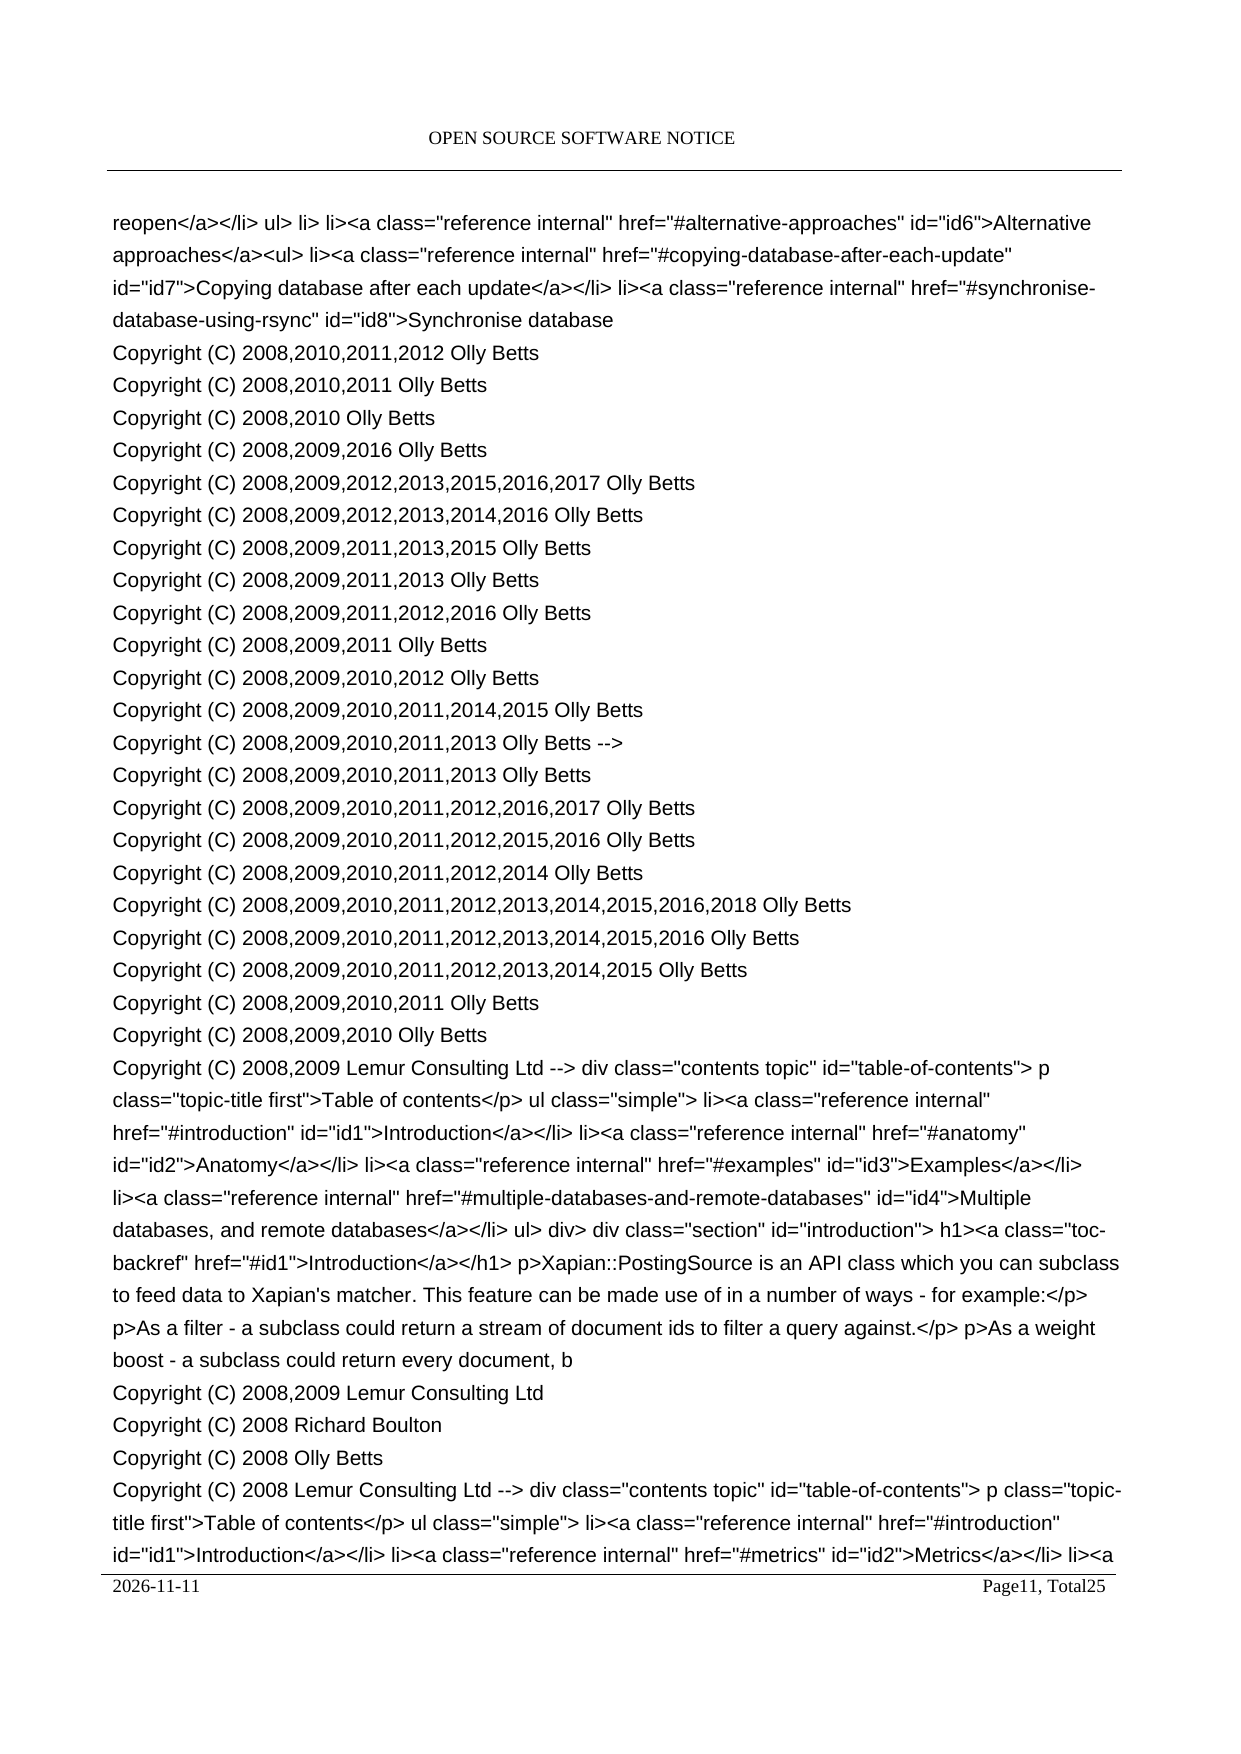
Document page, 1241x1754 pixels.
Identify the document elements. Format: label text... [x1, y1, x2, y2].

text Copyright (C) 2008,2009,2010,2011,2012,2015,2016 Olly Betts [112, 824, 1128, 856]
text Copyright (C) 2008,2009 Lemur Consulting Ltd --> div class="contents topic" id="table-of-contents"> p class="topic-title first">Table of contents</p> ul class="simple"> li><a class="reference internal" href="#introduction" id="id1">Introduction</a></li> li><a class="reference internal" href="#anatomy" id="id2">Anatomy</a></li> li><a class="reference internal" href="#examples" id="id3">Examples</a></li> li><a class="reference internal" href="#multiple-databases-and-remote-databases" id="id4">Multiple databases, and remote databases</a></li> ul> div> div class="section" id="introduction"> h1><a class="toc-backref" href="#id1">Introduction</a></h1> p>Xapian::PostingSource is an API class which you can subclass to feed data to Xapian's matcher. This feature can be made use of in a number of ways - for example:</p> p>As a filter - a subclass could return a stream of document ids to filter a query against.</p> p>As a weight boost - a subclass could return every document, b [112, 1051, 1128, 1376]
text Copyright (C) 2008,2009,2010,2011,2013 Olly Betts --> [112, 726, 1128, 759]
text Copyright (C) 2008,2009,2011,2013 Olly Betts [112, 564, 1128, 596]
text Copyright (C) 2008 Richard Boulton [112, 1409, 1128, 1441]
text Copyright (C) 2008,2009,2010,2011,2012,2013,2014,2015 Olly Betts [112, 954, 1128, 986]
text Copyright (C) 2008,2010 Olly Betts [112, 401, 1128, 434]
text Copyright (C) 2008,2009,2012,2013,2015,2016,2017 Olly Betts [112, 466, 1128, 499]
text Copyright (C) 2008,2009,2010,2011,2012,2013,2014,2015,2016 Olly Betts [112, 921, 1128, 954]
text Copyright (C) 2008,2010,2011,2012 Olly Betts [112, 336, 1128, 369]
text Copyright (C) 2008 Olly Betts [112, 1441, 1128, 1474]
text Copyright (C) 2008,2009,2016 Olly Betts [112, 434, 1128, 466]
text Copyright (C) 2008,2009,2010,2011,2013 Olly Betts [112, 759, 1128, 791]
text Copyright (C) 2008,2009,2010,2011,2012,2016,2017 Olly Betts [112, 791, 1128, 824]
text Copyright (C) 2008,2009,2010 Olly Betts [112, 1019, 1128, 1051]
text Copyright (C) 2008,2009 Lemur Consulting Ltd [112, 1376, 1128, 1409]
text Copyright (C) 2008,2009,2010,2011 Olly Betts [112, 986, 1128, 1019]
text Copyright (C) 2008,2009,2011,2013,2015 Olly Betts [112, 531, 1128, 564]
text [112, 1474, 1128, 1571]
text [112, 206, 1128, 336]
text Copyright (C) 2008,2009,2010,2011,2012,2014 Olly Betts [112, 856, 1128, 889]
text Copyright (C) 2008,2009,2012,2013,2014,2016 Olly Betts [112, 499, 1128, 531]
text Copyright (C) 2008,2009,2011,2012,2016 Olly Betts [112, 596, 1128, 629]
text Copyright (C) 2008,2009,2010,2012 Olly Betts [112, 661, 1128, 694]
text Copyright (C) 2008,2009,2011 Olly Betts [112, 629, 1128, 661]
text Copyright (C) 2008,2009,2010,2011,2012,2013,2014,2015,2016,2018 Olly Betts [112, 889, 1128, 921]
text Copyright (C) 2008,2009,2010,2011,2014,2015 Olly Betts [112, 694, 1128, 726]
text Copyright (C) 2008,2010,2011 Olly Betts [112, 369, 1128, 401]
